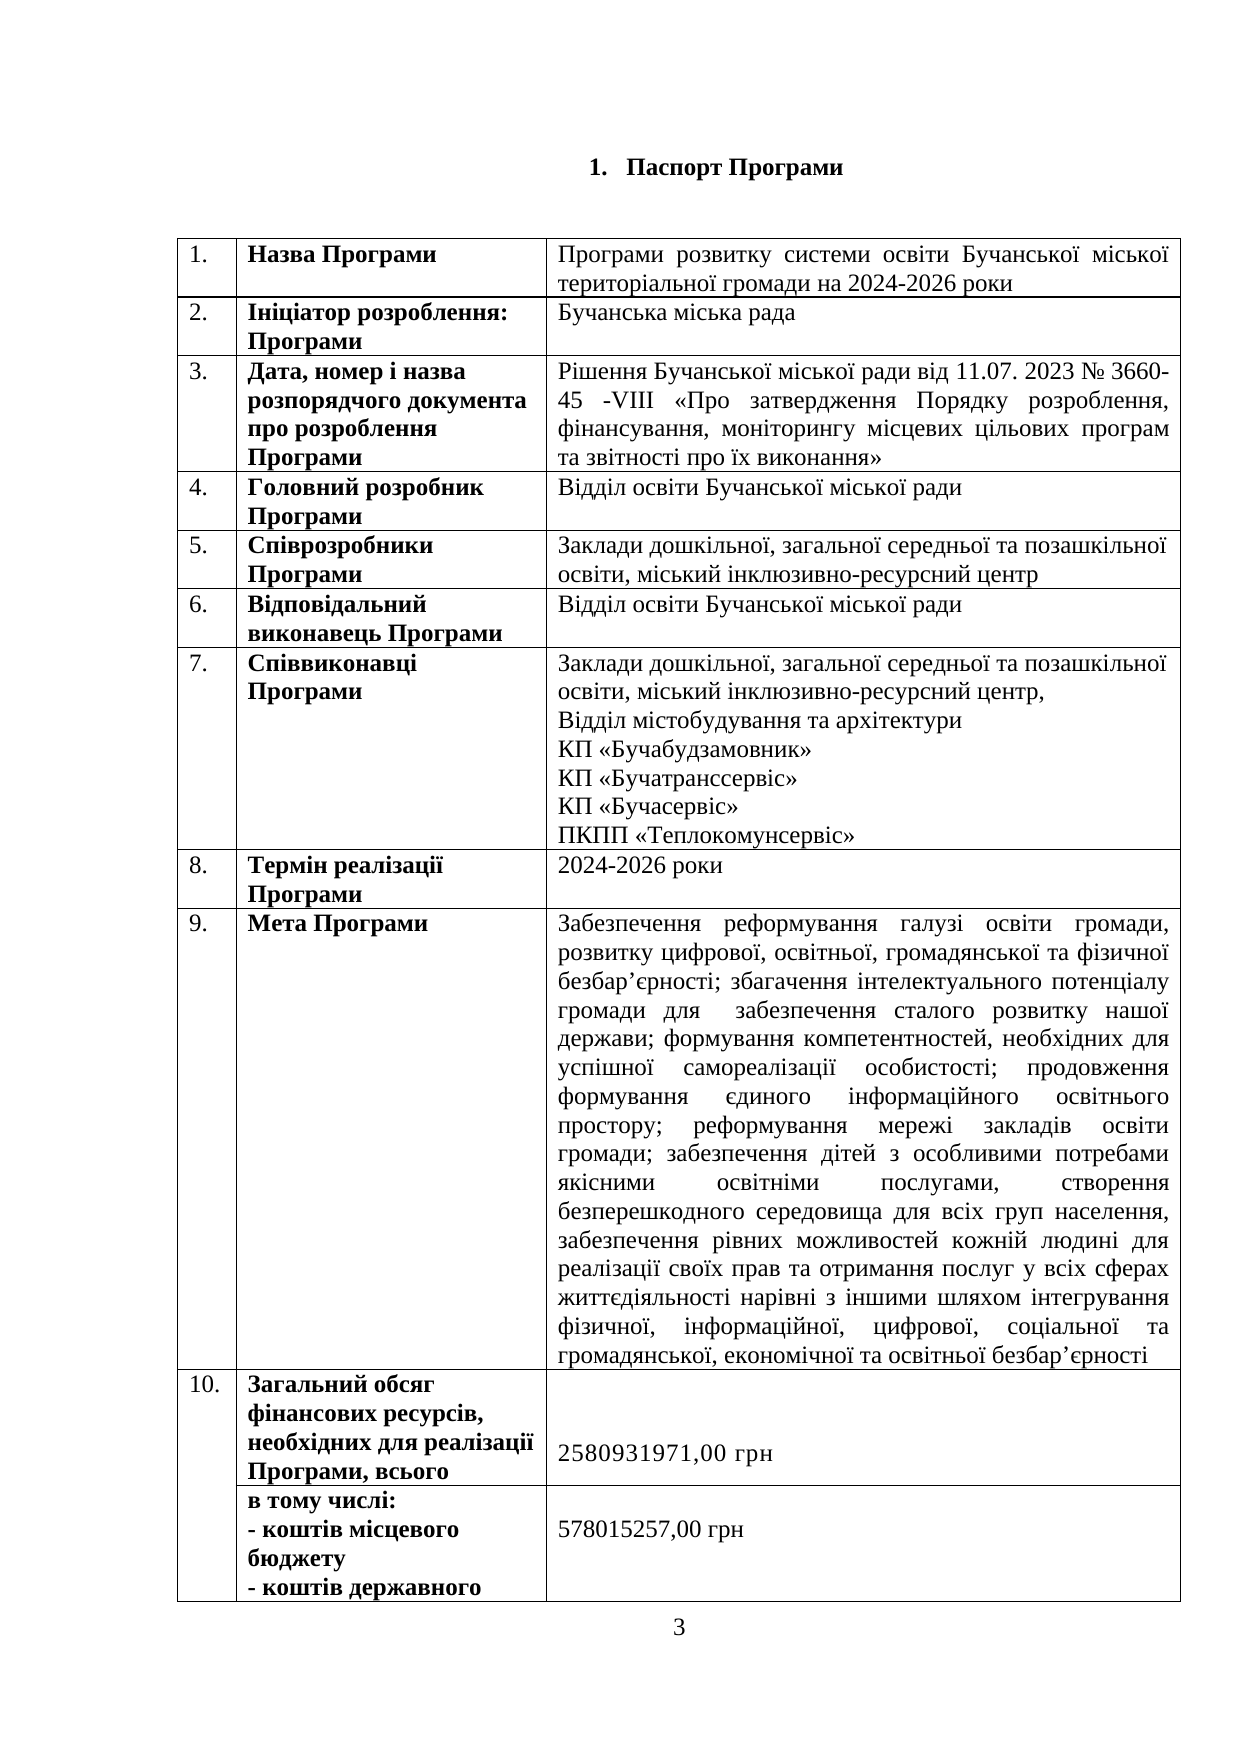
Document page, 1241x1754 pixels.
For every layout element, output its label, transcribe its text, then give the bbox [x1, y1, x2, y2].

list Паспорт Програми [251, 152, 1181, 180]
table_header 1. [178, 239, 236, 296]
table_cell 2580931971,00 грн [547, 1370, 1180, 1484]
table_cell Відповідальний виконавець Програми [237, 589, 546, 647]
table_cell Відділ освіти Бучанської міської ради [547, 472, 1180, 529]
table_cell Мета Програми [237, 909, 546, 1368]
table_cell Ініціатор розроблення: Програми [237, 298, 546, 355]
table_header Назва Програми [237, 239, 546, 296]
table_cell Заклади дошкільної, загальної середньої та позашкільної освіти, міський інклюзивно-ресурсний центр, Відділ містобудування та архітектури КП «Бучабудзамовник» КП «Бучатранссервіс» КП «Бучасервіс» ПКПП «Теплокомунсервіс» [547, 648, 1180, 849]
table_cell Співвиконавці Програми [237, 648, 546, 849]
table_cell 2. [178, 298, 236, 355]
table_cell 5. [178, 531, 236, 588]
table_cell Рішення Бучанської міської ради від 11.07. 2023 № 3660-45 -VIІІ «Про затвердження Порядку розроблення, фінансування, моніторингу місцевих цільових програм та звітності про їх виконання» [547, 356, 1180, 471]
table_cell 7. [178, 648, 236, 849]
table_cell 9. [178, 909, 236, 1368]
table_cell Термін реалізації Програми [237, 850, 546, 907]
table_cell Співрозробники Програми [237, 531, 546, 588]
table_cell 6. [178, 589, 236, 647]
table_cell Головний розробник Програми [237, 472, 546, 529]
table_cell 8. [178, 850, 236, 907]
table_cell Заклади дошкільної, загальної середньої та позашкільної освіти, міський інклюзивно-ресурсний центр [547, 531, 1180, 588]
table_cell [547, 1486, 1180, 1601]
table_header Програми розвитку системи освіти Бучанської міської територіальної громади на 2024-2026 роки [547, 239, 1180, 296]
table_cell 4. [178, 472, 236, 529]
table_cell 10. [178, 1370, 236, 1601]
table_cell Дата, номер і назва розпорядчого документа про розроблення Програми [237, 356, 546, 471]
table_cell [237, 1486, 546, 1601]
table_cell 3. [178, 356, 236, 471]
table_cell Бучанська міська рада [547, 298, 1180, 355]
table_cell Відділ освіти Бучанської міської ради [547, 589, 1180, 647]
table_cell Забезпечення реформування галузі освіти громади, розвитку цифрової, освітньої, громадянської та фізичної безбар’єрності; збагачення інтелектуального потенціалу громади для забезпечення сталого розвитку нашої держави; формування компетентностей, необхідних для успішної самореалізації особистості; продовження формування єдиного інформаційного освітнього простору; реформування мережі закладів освіти громади; забезпечення дітей з особливими потребами якісними освітніми послугами, створення безперешкодного середовища для всіх груп населення, забезпечення рівних можливостей кожній людині для реалізації своїх прав та отримання послуг у всіх сферах життєдіяльності нарівні з іншими шляхом інтегрування фізичної, інформаційної, цифрової, соціальної та громадянської, економічної та освітньої безбар’єрності [547, 909, 1180, 1368]
table_cell 2024-2026 роки [547, 850, 1180, 907]
table_cell Загальний обсяг фінансових ресурсів, необхідних для реалізації Програми, всього [237, 1370, 546, 1484]
